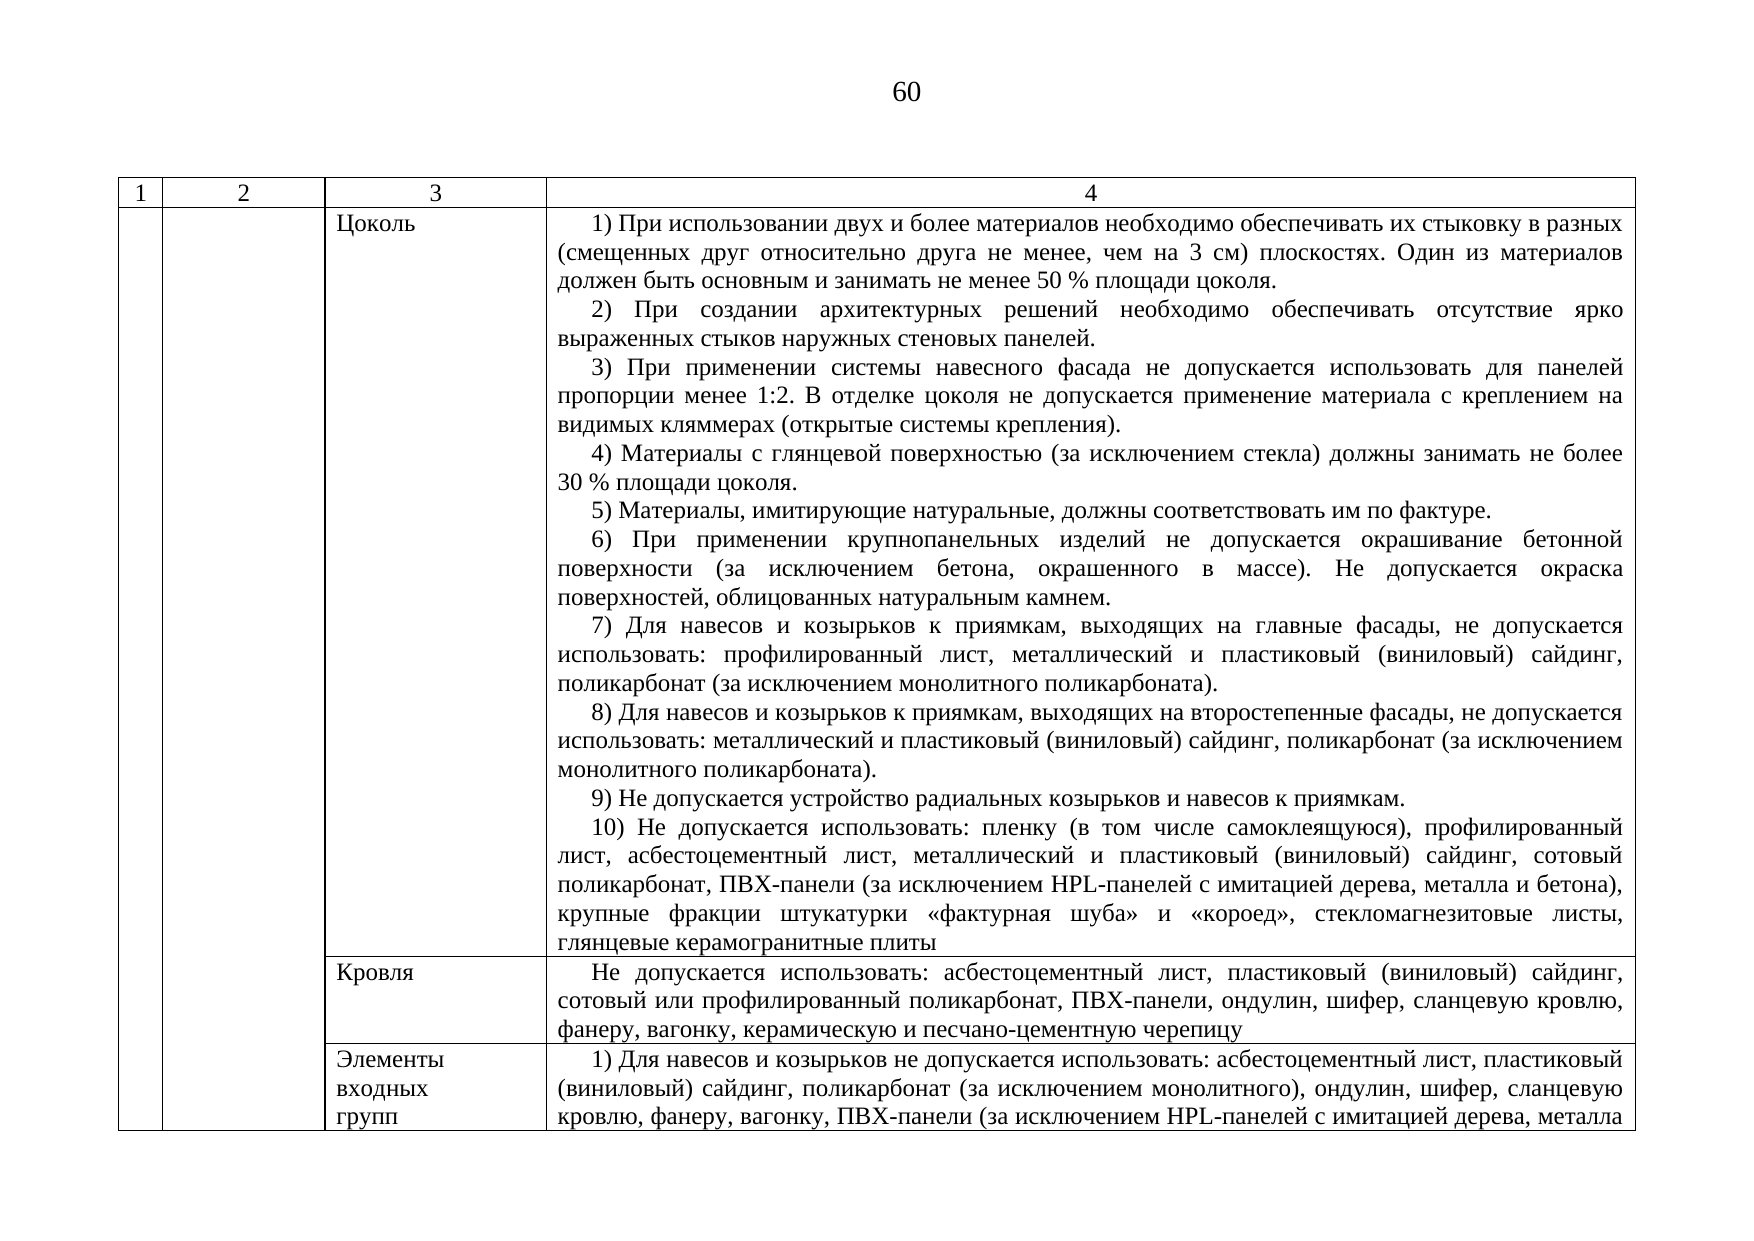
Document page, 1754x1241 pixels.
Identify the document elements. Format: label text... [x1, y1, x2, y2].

table_header 1 [119, 178, 162, 207]
table_header 2 [163, 178, 324, 207]
table_cell Кровля [326, 957, 546, 1043]
table_header 3 [326, 178, 546, 207]
table_cell Не допускается использовать: асбестоцементный лист, пластиковый (виниловый) сайдинг, сотовый или профилированный поликарбонат, ПВХ-панели, ондулин, шифер, сланцевую кровлю, фанеру, вагонку, керамическую и песчано-цементную черепицу [547, 957, 1635, 1043]
table_cell 1) При использовании двух и более материалов необходимо обеспечивать их стыковку в разных (смещенных друг относительно друга не менее, чем на 3 см) плоскостях. Один из материалов должен быть основным и занимать не менее 50 % площади цоколя. 2) При создании архитектурных решений необходимо обеспечивать отсутствие ярко выраженных стыков наружных стеновых панелей. 3) При применении системы навесного фасада не допускается использовать для панелей пропорции менее 1:2. В отделке цоколя не допускается применение материала с креплением на видимых кляммерах (открытые системы крепления). 4) Материалы с глянцевой поверхностью (за исключением стекла) должны занимать не более 30 % площади цоколя. 5) Материалы, имитирующие натуральные, должны соответствовать им по фактуре. 6) При применении крупнопанельных изделий не допускается окрашивание бетонной поверхности (за исключением бетона, окрашенного в массе). Не допускается окраска поверхностей, облицованных натуральным камнем. 7) Для навесов и козырьков к приямкам, выходящих на главные фасады, не допускается использовать: профилированный лист, металлический и пластиковый (виниловый) сайдинг, поликарбонат (за исключением монолитного поликарбоната). 8) Для навесов и козырьков к приямкам, выходящих на второстепенные фасады, не допускается использовать: металлический и пластиковый (виниловый) сайдинг, поликарбонат (за исключением монолитного поликарбоната). 9) Не допускается устройство радиальных козырьков и навесов к приямкам. 10) Не допускается использовать: пленку (в том числе самоклеящуюся), профилированный лист, асбестоцементный лист, металлический и пластиковый (виниловый) сайдинг, сотовый поликарбонат, ПВХ-панели (за исключением HPL-панелей с имитацией дерева, металла и бетона), крупные фракции штукатурки «фактурная шуба» и «короед», стекломагнезитовые листы, глянцевые керамогранитные плиты [547, 208, 1635, 956]
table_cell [547, 1044, 1635, 1130]
table_cell Цоколь [326, 208, 546, 956]
table_header 4 [547, 178, 1635, 207]
table_cell Элементы входных групп [326, 1044, 546, 1130]
